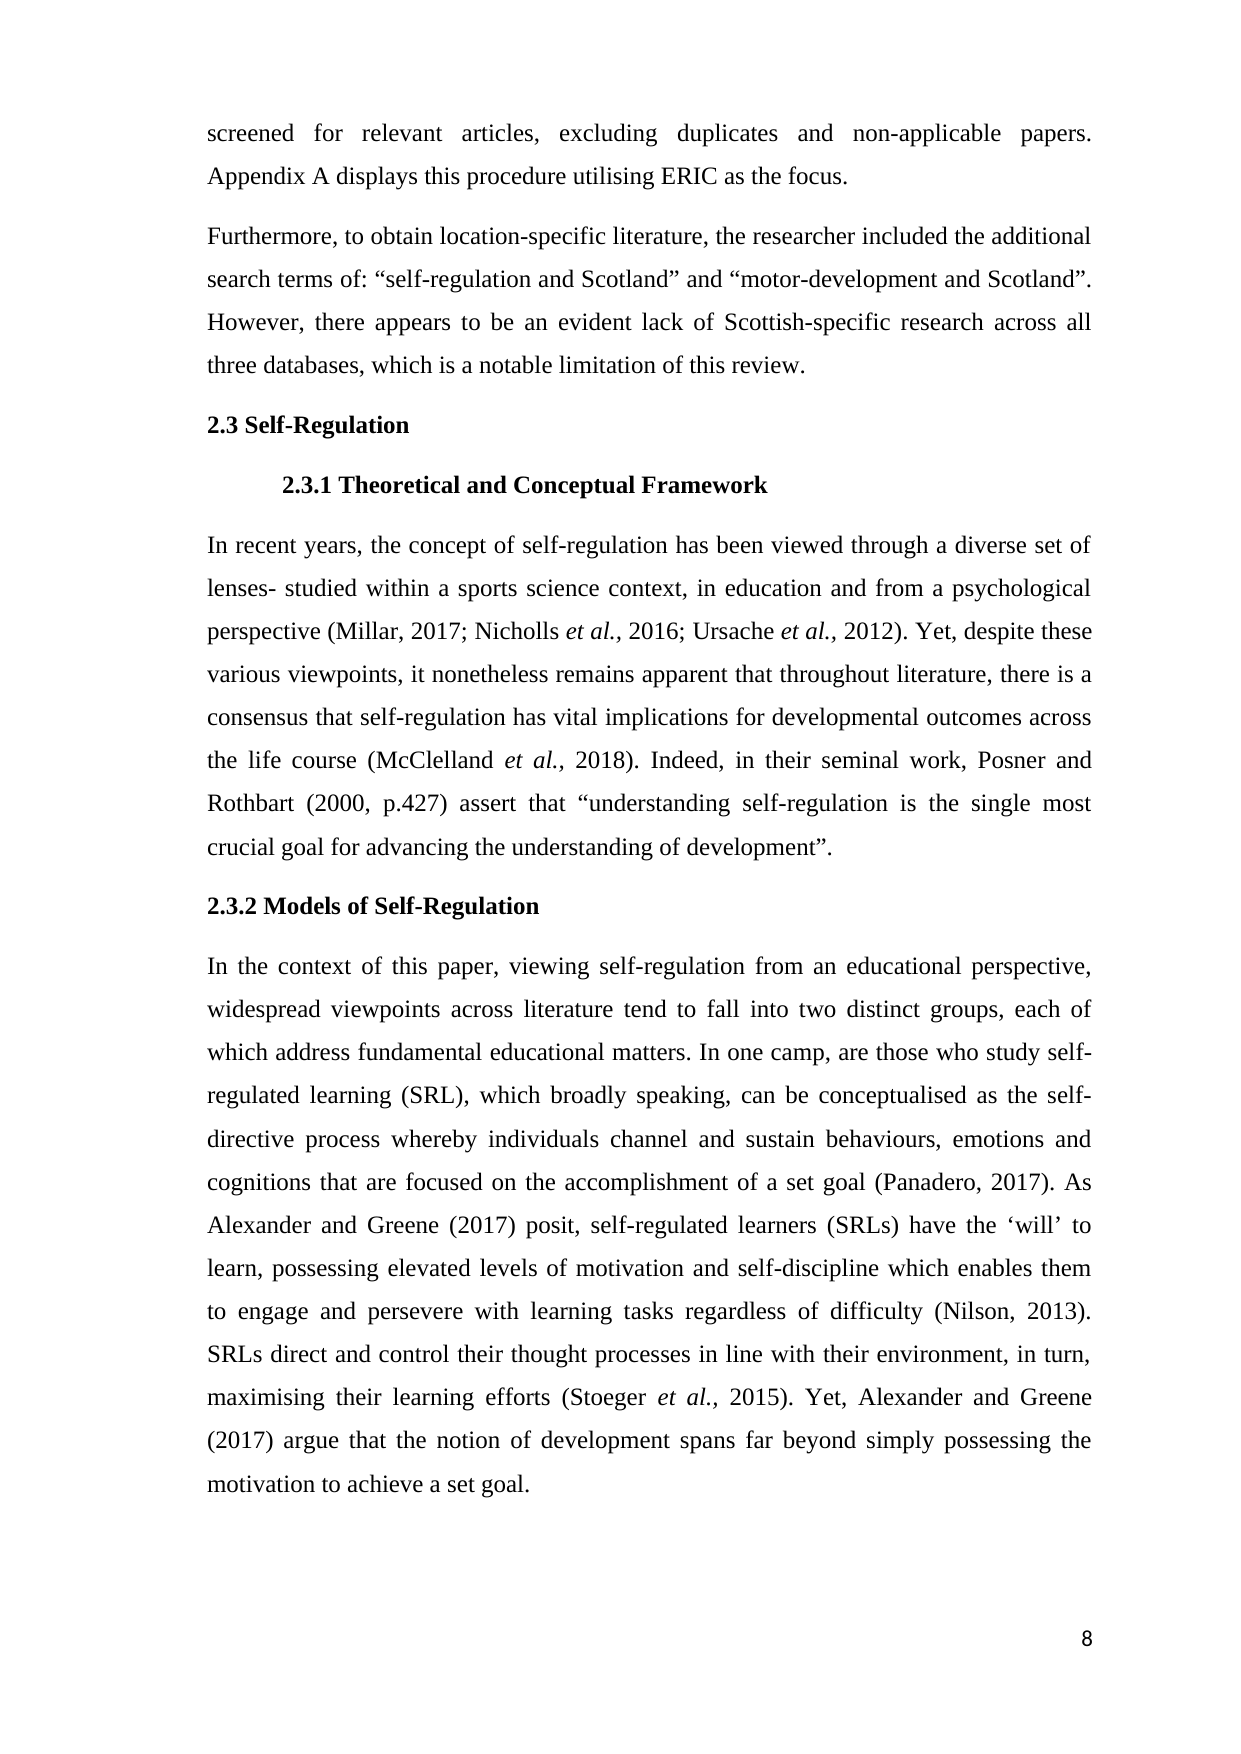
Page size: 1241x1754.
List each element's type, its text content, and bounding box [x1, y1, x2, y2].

text 2.3.2 Models of Self-Regulation [207, 891, 1092, 920]
text In the context of this paper, viewing self-regulation from an educational perspective, widespread viewpoints across literature tend to fall into two distinct groups, each of which address fundamental educational matters. In one camp, are those who study self-regulated learning (SRL), which broadly speaking, can be conceptualised as the self-directive process whereby individuals channel and sustain behaviours, emotions and cognitions that are focused on the accomplishment of a set goal (Panadero, 2017). As Alexander and Greene (2017) posit, self-regulated learners (SRLs) have the ‘will’ to learn, possessing elevated levels of motivation and self-discipline which enables them to engage and persevere with learning tasks regardless of difficulty (Nilson, 2013). SRLs direct and control their thought processes in line with their environment, in turn, maximising their learning efforts (Stoeger et al., 2015). Yet, Alexander and Greene (2017) argue that the notion of development spans far beyond simply possessing the motivation to achieve a set goal. [207, 951, 1092, 1497]
text In recent years, the concept of self-regulation has been viewed through a diverse set of lenses- studied within a sports science context, in education and from a psychological perspective (Millar, 2017; Nicholls et al., 2016; Ursache et al., 2012). Yet, despite these various viewpoints, it nonetheless remains apparent that throughout literature, there is a consensus that self-regulation has vital implications for developmental outcomes across the life course (McClelland et al., 2018). Indeed, in their seminal work, Posner and Rothbart (2000, p.427) assert that “understanding self-regulation is the single most crucial goal for advancing the understanding of development”. [207, 530, 1092, 860]
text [207, 118, 1092, 190]
text Furthermore, to obtain location-specific literature, the researcher included the additional search terms of: “self-regulation and Scotland” and “motor-development and Scotland”. However, there appears to be an evident lack of Scottish-specific research across all three databases, which is a notable limitation of this review. [207, 221, 1092, 379]
text 2.3.1 Theoretical and Conceptual Framework [282, 470, 1092, 499]
text 2.3 Self-Regulation [207, 410, 1092, 439]
